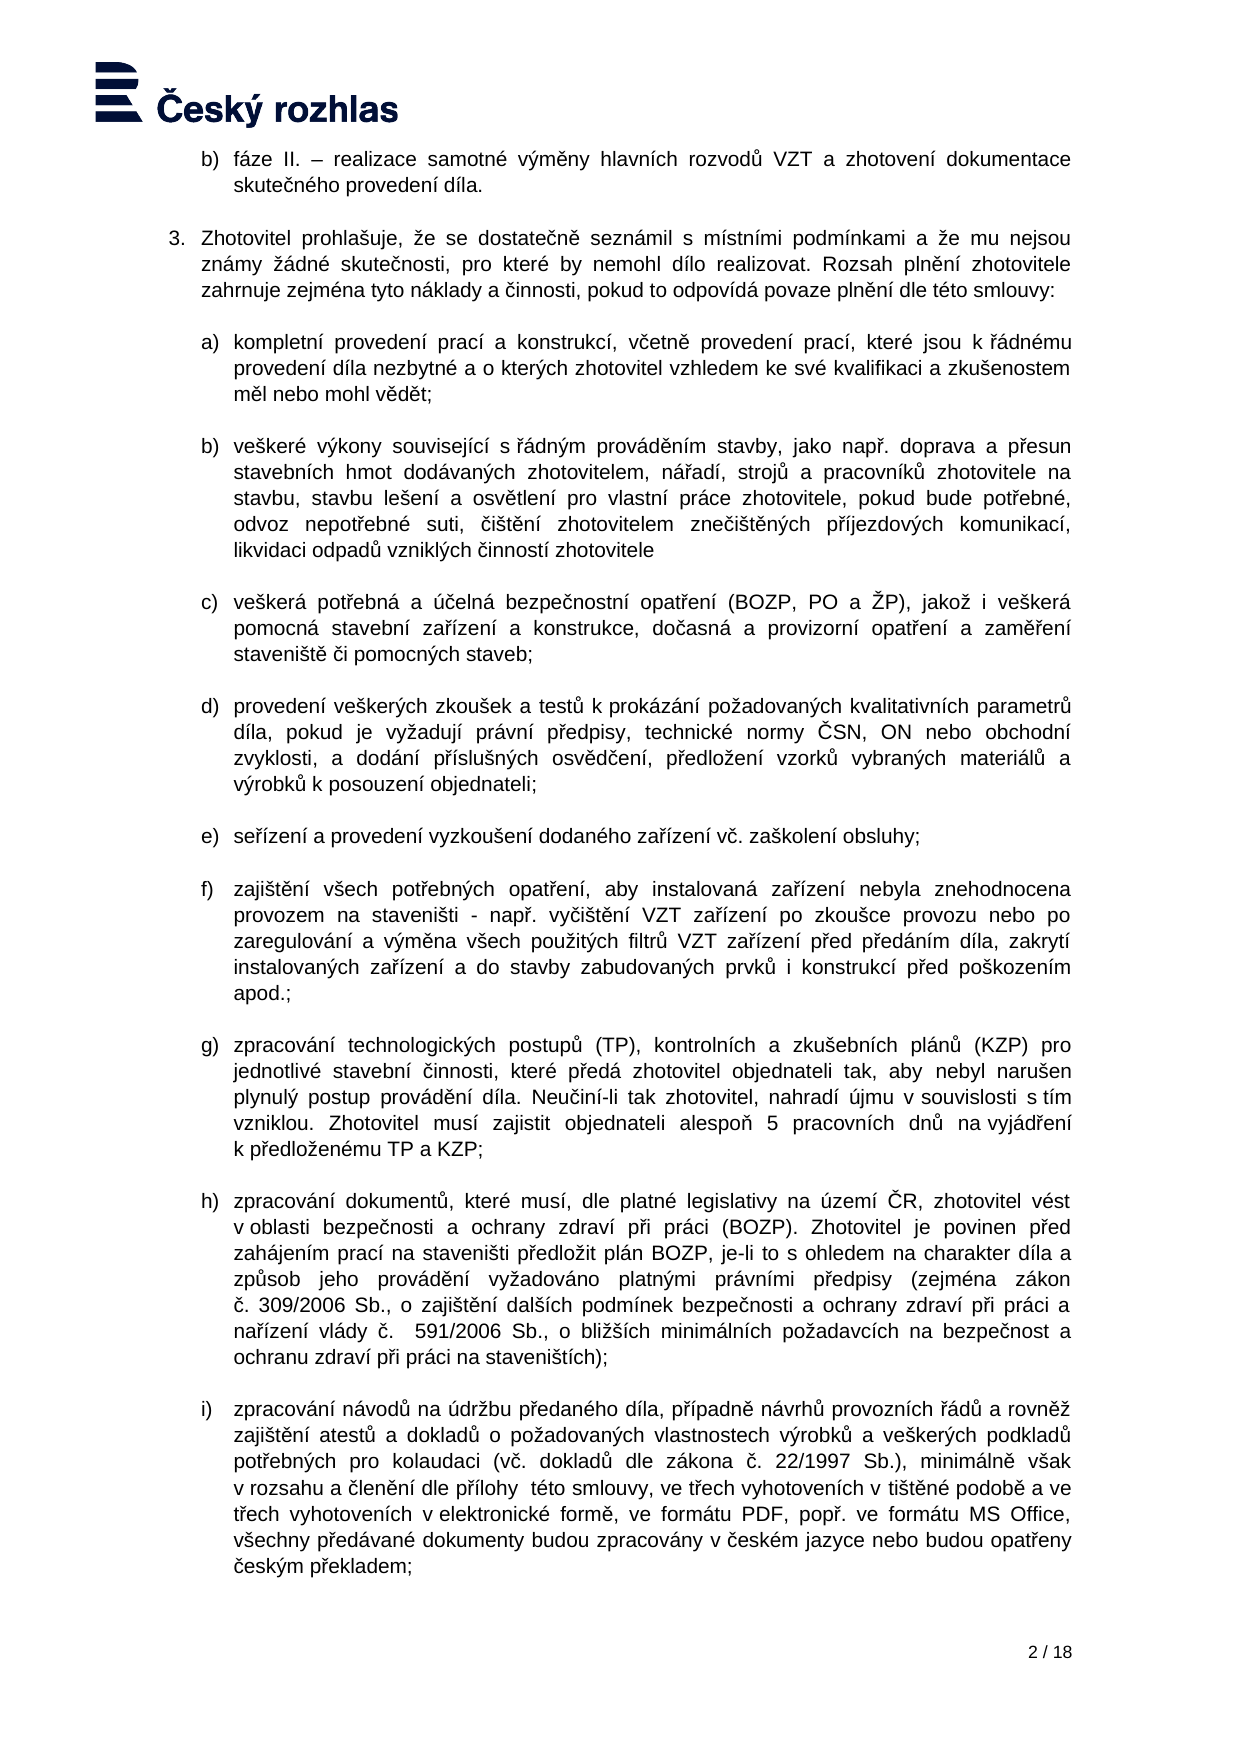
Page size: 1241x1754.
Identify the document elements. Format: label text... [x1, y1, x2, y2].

list zpracování technologických postupů (TP), kontrolních a zkušebních plánů (KZP) pro jednotlivé stavební činnosti, které předá zhotovitel objednateli tak, aby nebyl narušen plynulý postup provádění díla. Neučiní-li tak zhotovitel, nahradí újmu v souvislosti s tím vzniklou. Zhotovitel musí zajistit objednateli alespoň 5 pracovních dnů na vyjádření k předloženému TP a KZP; [201, 1031, 1072, 1162]
list seřízení a provedení vyzkoušení dodaného zařízení vč. zaškolení obsluhy; [201, 823, 1072, 849]
list zpracování dokumentů, které musí, dle platné legislativy na území ČR, zhotovitel vést v oblasti bezpečnosti a ochrany zdraví při práci (BOZP). Zhotovitel je povinen před zahájením prací na staveništi předložit plán BOZP, je-li to s ohledem na charakter díla a způsob jeho provádění vyžadováno platnými právními předpisy (zejména zákon č. 309/2006 Sb., o zajištění dalších podmínek bezpečnosti a ochrany zdraví při práci a nařízení vlády č. 591/2006 Sb., o bližších minimálních požadavcích na bezpečnost a ochranu zdraví při práci na staveništích); [201, 1188, 1072, 1370]
list zajištění všech potřebných opatření, aby instalovaná zařízení nebyla znehodnocena provozem na staveništi - např. vyčištění VZT zařízení po zkoušce provozu nebo po zaregulování a výměna všech použitých filtrů VZT zařízení před předáním díla, zakrytí instalovaných zařízení a do stavby zabudovaných prvků i konstrukcí před poškozením apod.; [201, 875, 1072, 1005]
list veškeré výkony související s řádným prováděním stavby, jako např. doprava a přesun stavebních hmot dodávaných zhotovitelem, nářadí, strojů a pracovníků zhotovitele na stavbu, stavbu lešení a osvětlení pro vlastní práce zhotovitele, pokud bude potřebné, odvoz nepotřebné suti, čištění zhotovitelem znečištěných příjezdových komunikací, likvidaci odpadů vzniklých činností zhotovitele [201, 432, 1072, 563]
list provedení veškerých zkoušek a testů k prokázání požadovaných kvalitativních parametrů díla, pokud je vyžadují právní předpisy, technické normy ČSN, ON nebo obchodní zvyklosti, a dodání příslušných osvědčení, předložení vzorků vybraných materiálů a výrobků k posouzení objednateli; [201, 693, 1072, 797]
list zpracování návodů na údržbu předaného díla, případně návrhů provozních řádů a rovněž zajištění atestů a dokladů o požadovaných vlastnostech výrobků a veškerých podkladů potřebných pro kolaudaci (vč. dokladů dle zákona č. 22/1997 Sb.), minimálně však v rozsahu a členění dle přílohy této smlouvy, ve třech vyhotoveních v tištěné podobě a ve třech vyhotoveních v elektronické formě, ve formátu PDF, popř. ve formátu MS Office, všechny předávané dokumenty budou zpracovány v českém jazyce nebo budou opatřeny českým překladem; [201, 1396, 1072, 1578]
picture [95, 62, 398, 128]
list fáze II. – realizace samotné výměny hlavních rozvodů VZT a zhotovení dokumentace skutečného provedení díla. [201, 146, 1072, 198]
list veškerá potřebná a účelná bezpečnostní opatření (BOZP, PO a ŽP), jakož i veškerá pomocná stavební zařízení a konstrukce, dočasná a provizorní opatření a zaměření staveniště či pomocných staveb; [201, 589, 1072, 667]
list Zhotovitel prohlašuje, že se dostatečně seznámil s místními podmínkami a že mu nejsou známy žádné skutečnosti, pro které by nemohl dílo realizovat. Rozsah plnění zhotovitele zahrnuje zejména tyto náklady a činnosti, pokud to odpovídá povaze plnění dle této smlouvy: [168, 224, 1072, 302]
list kompletní provedení prací a konstrukcí, včetně provedení prací, které jsou k řádnému provedení díla nezbytné a o kterých zhotovitel vzhledem ke své kvalifikaci a zkušenostem měl nebo mohl vědět; [201, 328, 1072, 406]
